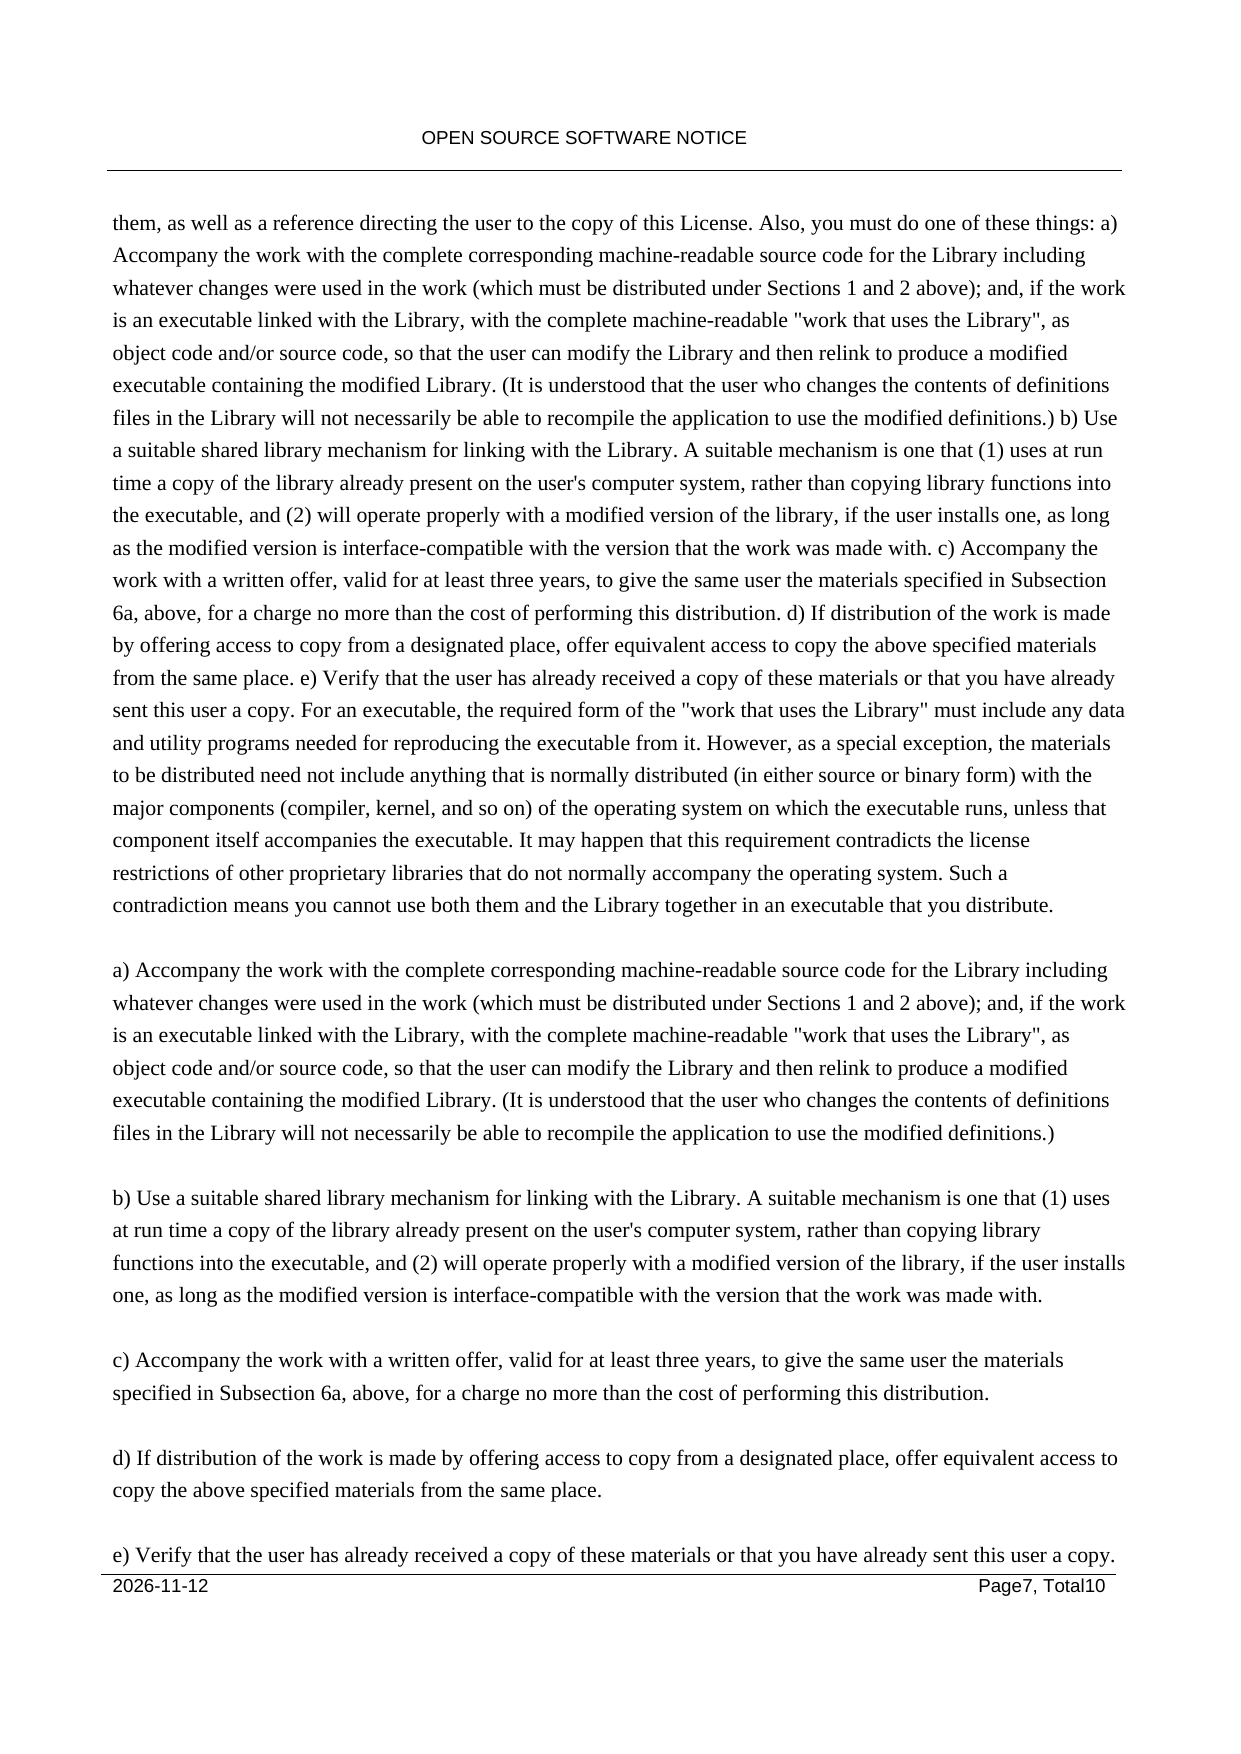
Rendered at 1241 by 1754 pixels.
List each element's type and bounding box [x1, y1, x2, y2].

text [112, 206, 1128, 1571]
